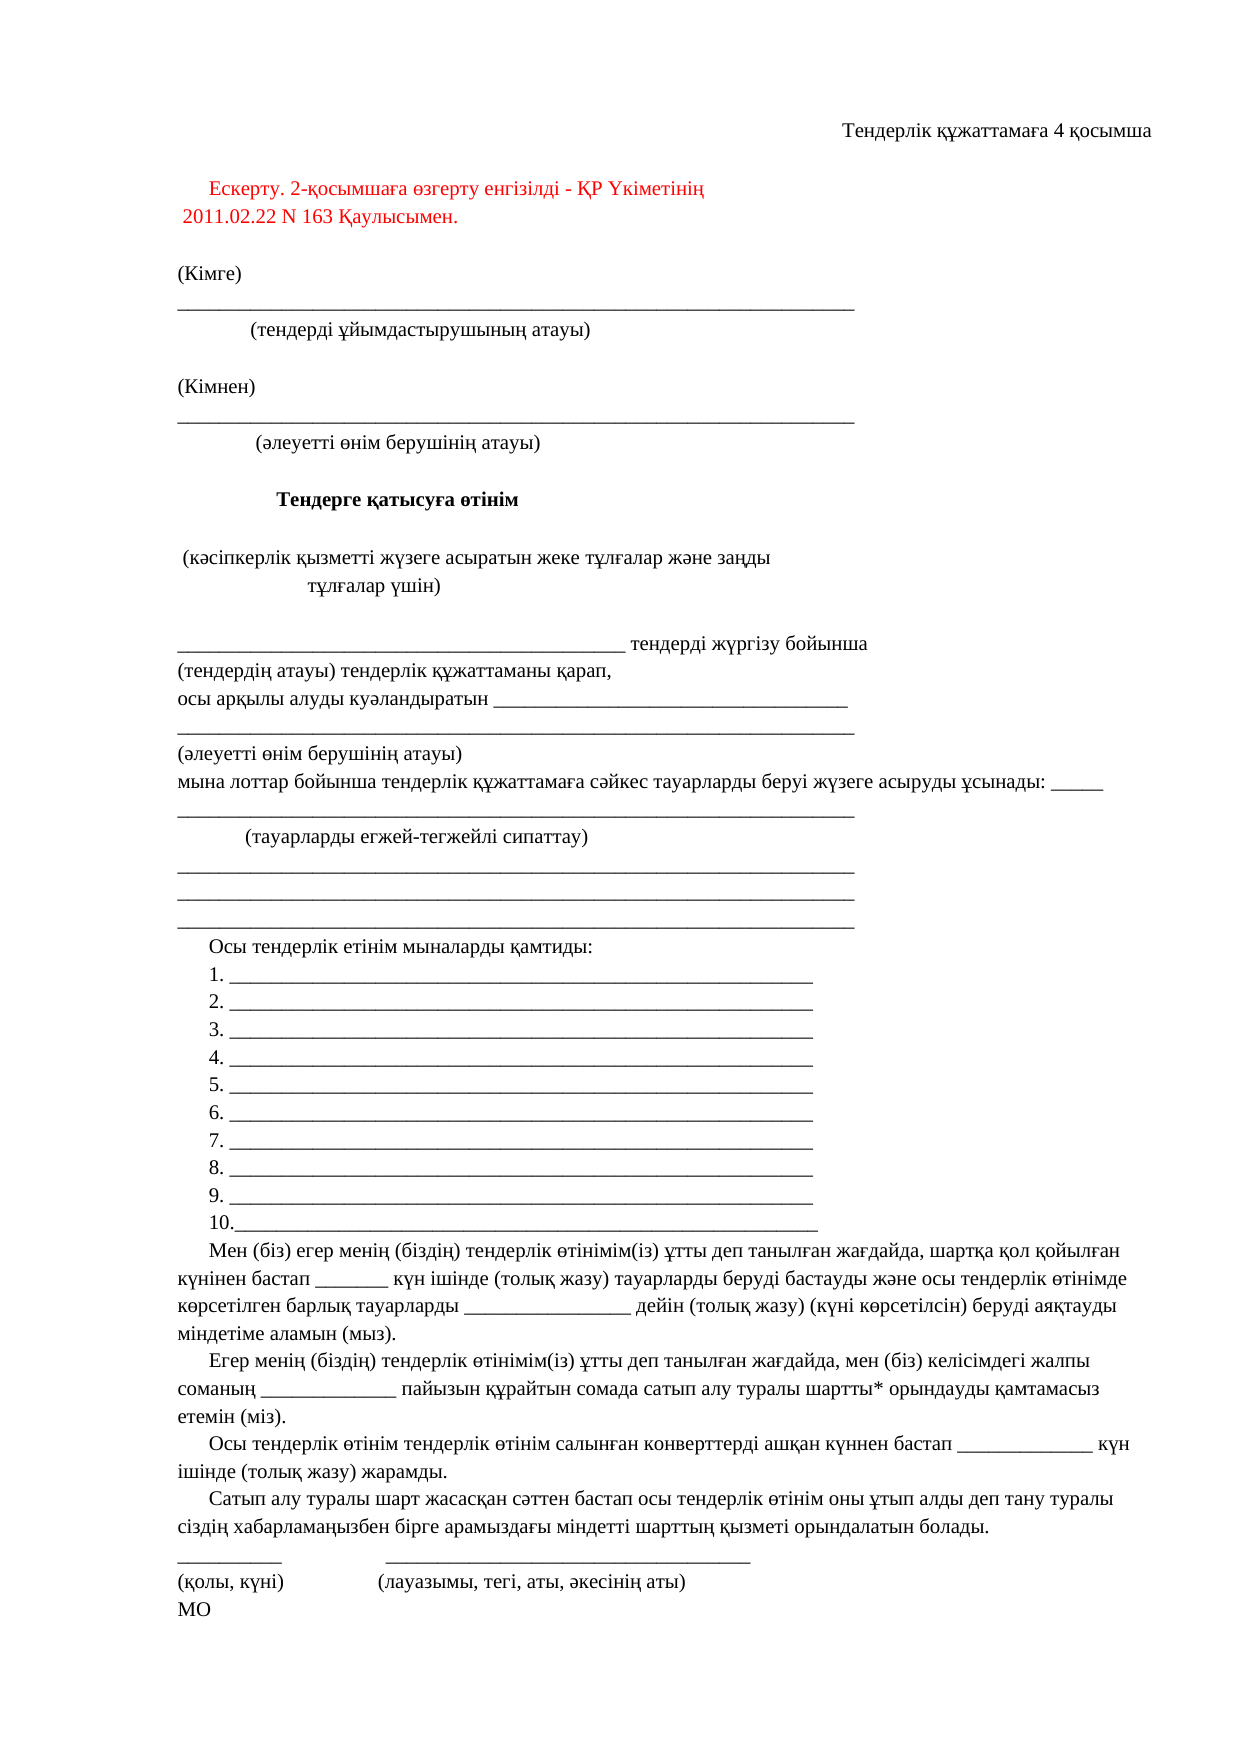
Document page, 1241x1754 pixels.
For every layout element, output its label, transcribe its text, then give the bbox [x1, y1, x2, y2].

text (Кімге) _________________________________________________________________ (тендерді ұйымдастырушының атауы) [177, 261, 1152, 341]
text Ескерту. 2-қосымшаға өзгерту енгізілді - ҚР Үкіметінің 2011.02.22 N 163 Қаулысымен. [177, 176, 1152, 228]
text Тендерге қатысуға өтінім [177, 487, 1152, 511]
text (Кімнен) _________________________________________________________________ (әлеуетті өнім берушінің атауы) [177, 374, 1152, 454]
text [177, 631, 1152, 1621]
text (кәсіпкерлік қызметті жүзеге асыратын жеке тұлғалар және заңды тұлғалар үшін) [177, 545, 1152, 597]
text Тендерлік құжаттамаға 4 қосымша [177, 118, 1152, 142]
